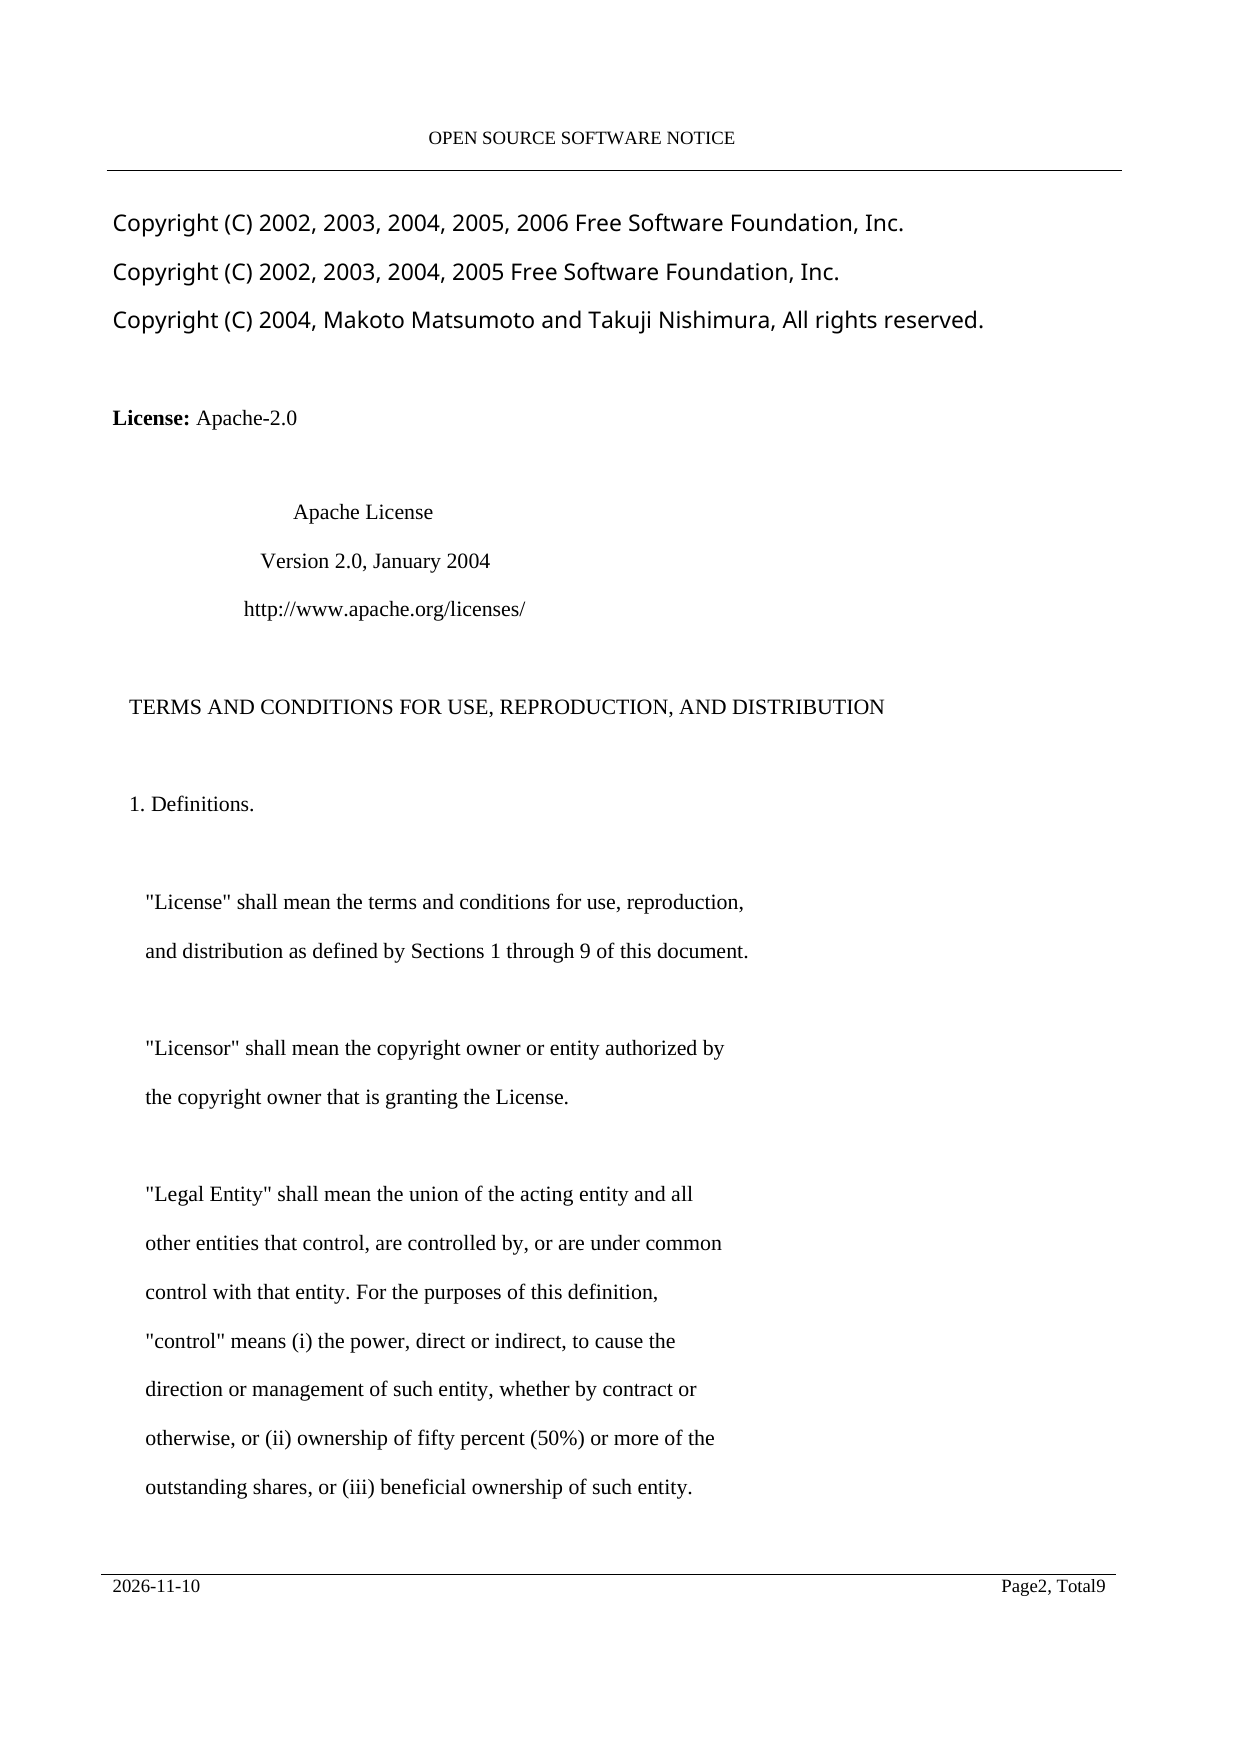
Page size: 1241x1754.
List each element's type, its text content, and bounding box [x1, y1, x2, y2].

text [112, 446, 1128, 1503]
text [112, 206, 1128, 385]
text License: Apache-2.0 [112, 401, 1128, 434]
